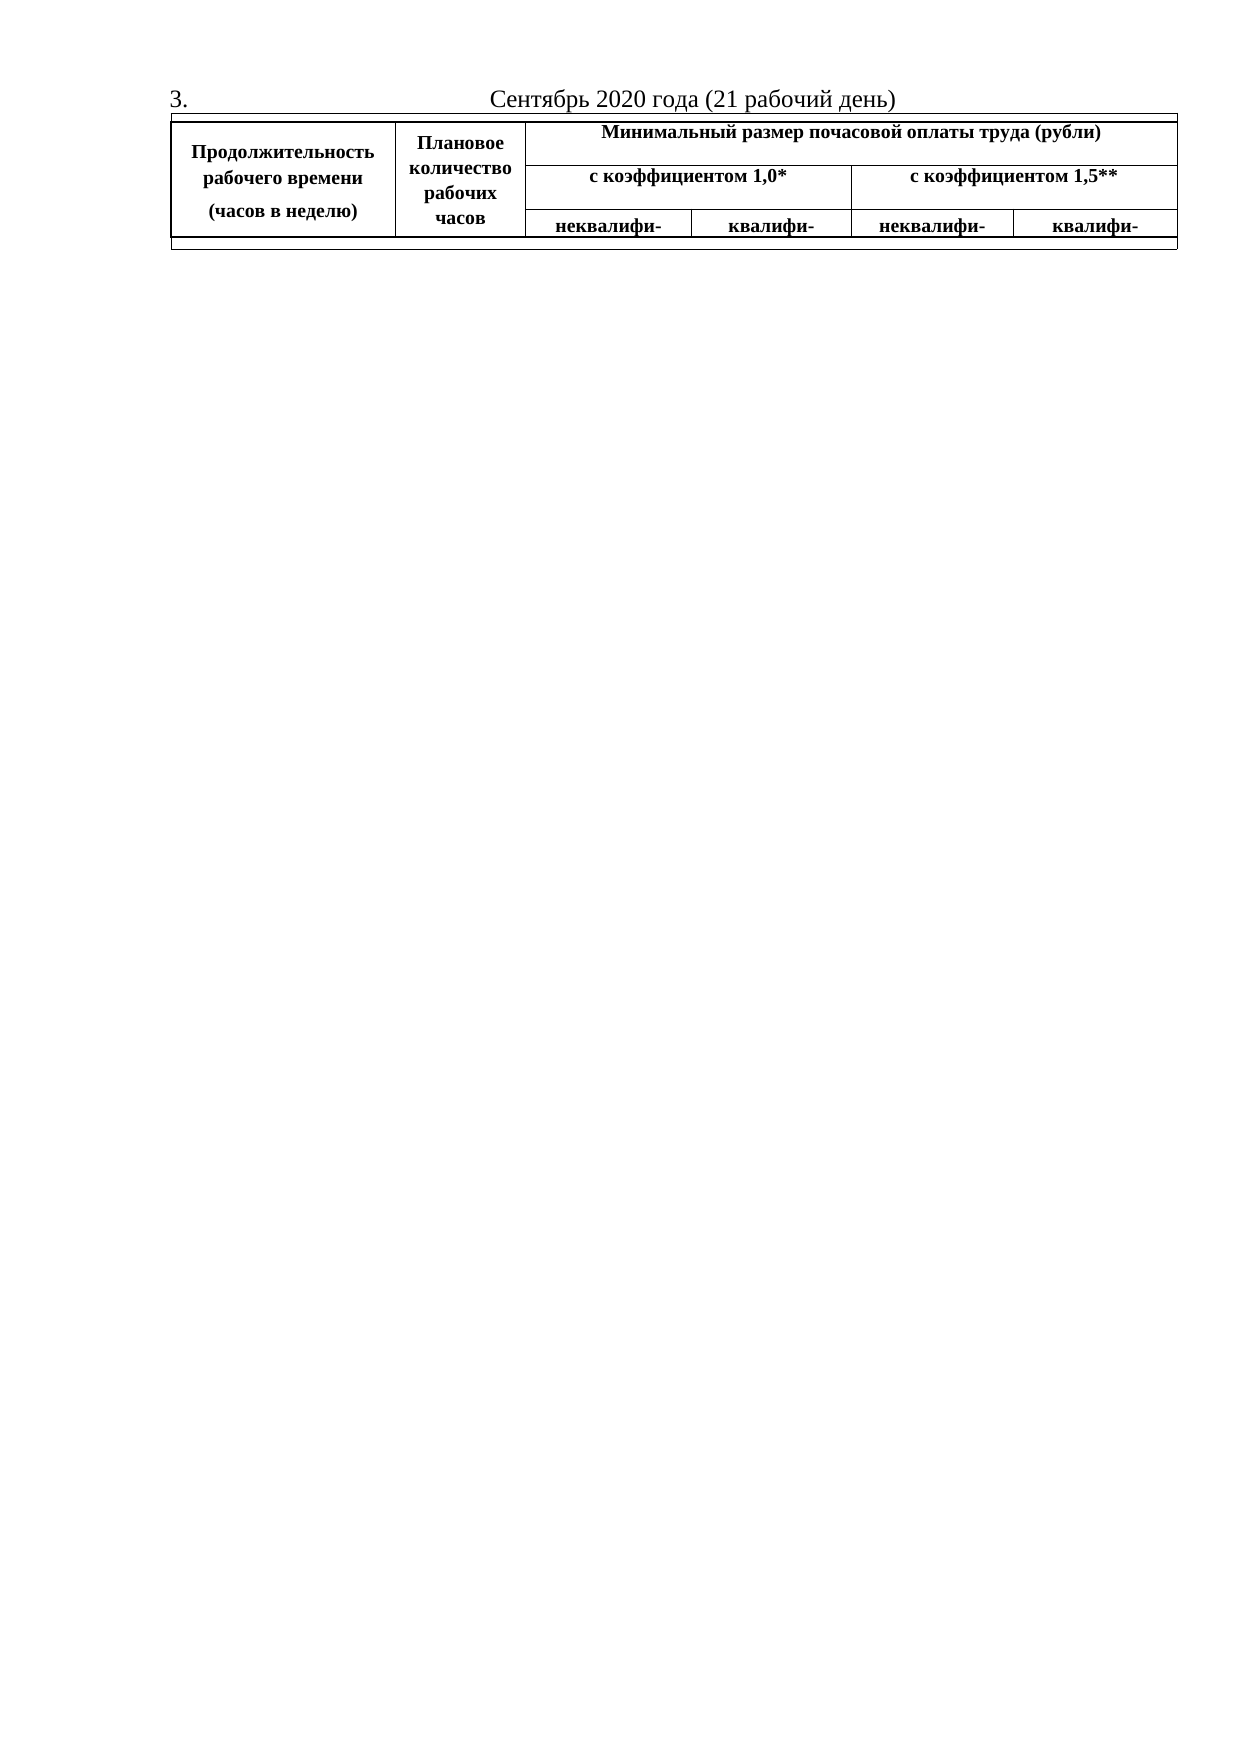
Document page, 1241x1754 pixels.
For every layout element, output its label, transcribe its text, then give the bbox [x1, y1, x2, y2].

table_header Продолжительность рабочего времени (часов в неделю) [172, 123, 395, 236]
list Сентябрь 2020 года (21 рабочий день) [169, 87, 1178, 112]
table_cell неквалифи- [852, 210, 1013, 236]
table_cell квалифи- [1014, 210, 1177, 236]
table_cell с коэффициентом 1,0* [526, 166, 851, 208]
table_header Плановое количество рабочих часов [396, 123, 525, 236]
table_cell неквалифи- [526, 210, 691, 236]
table_header Минимальный размер почасовой оплаты труда (рубли) [526, 123, 1177, 165]
table_cell квалифи- [692, 210, 851, 236]
table_cell с коэффициентом 1,5** [852, 166, 1177, 208]
